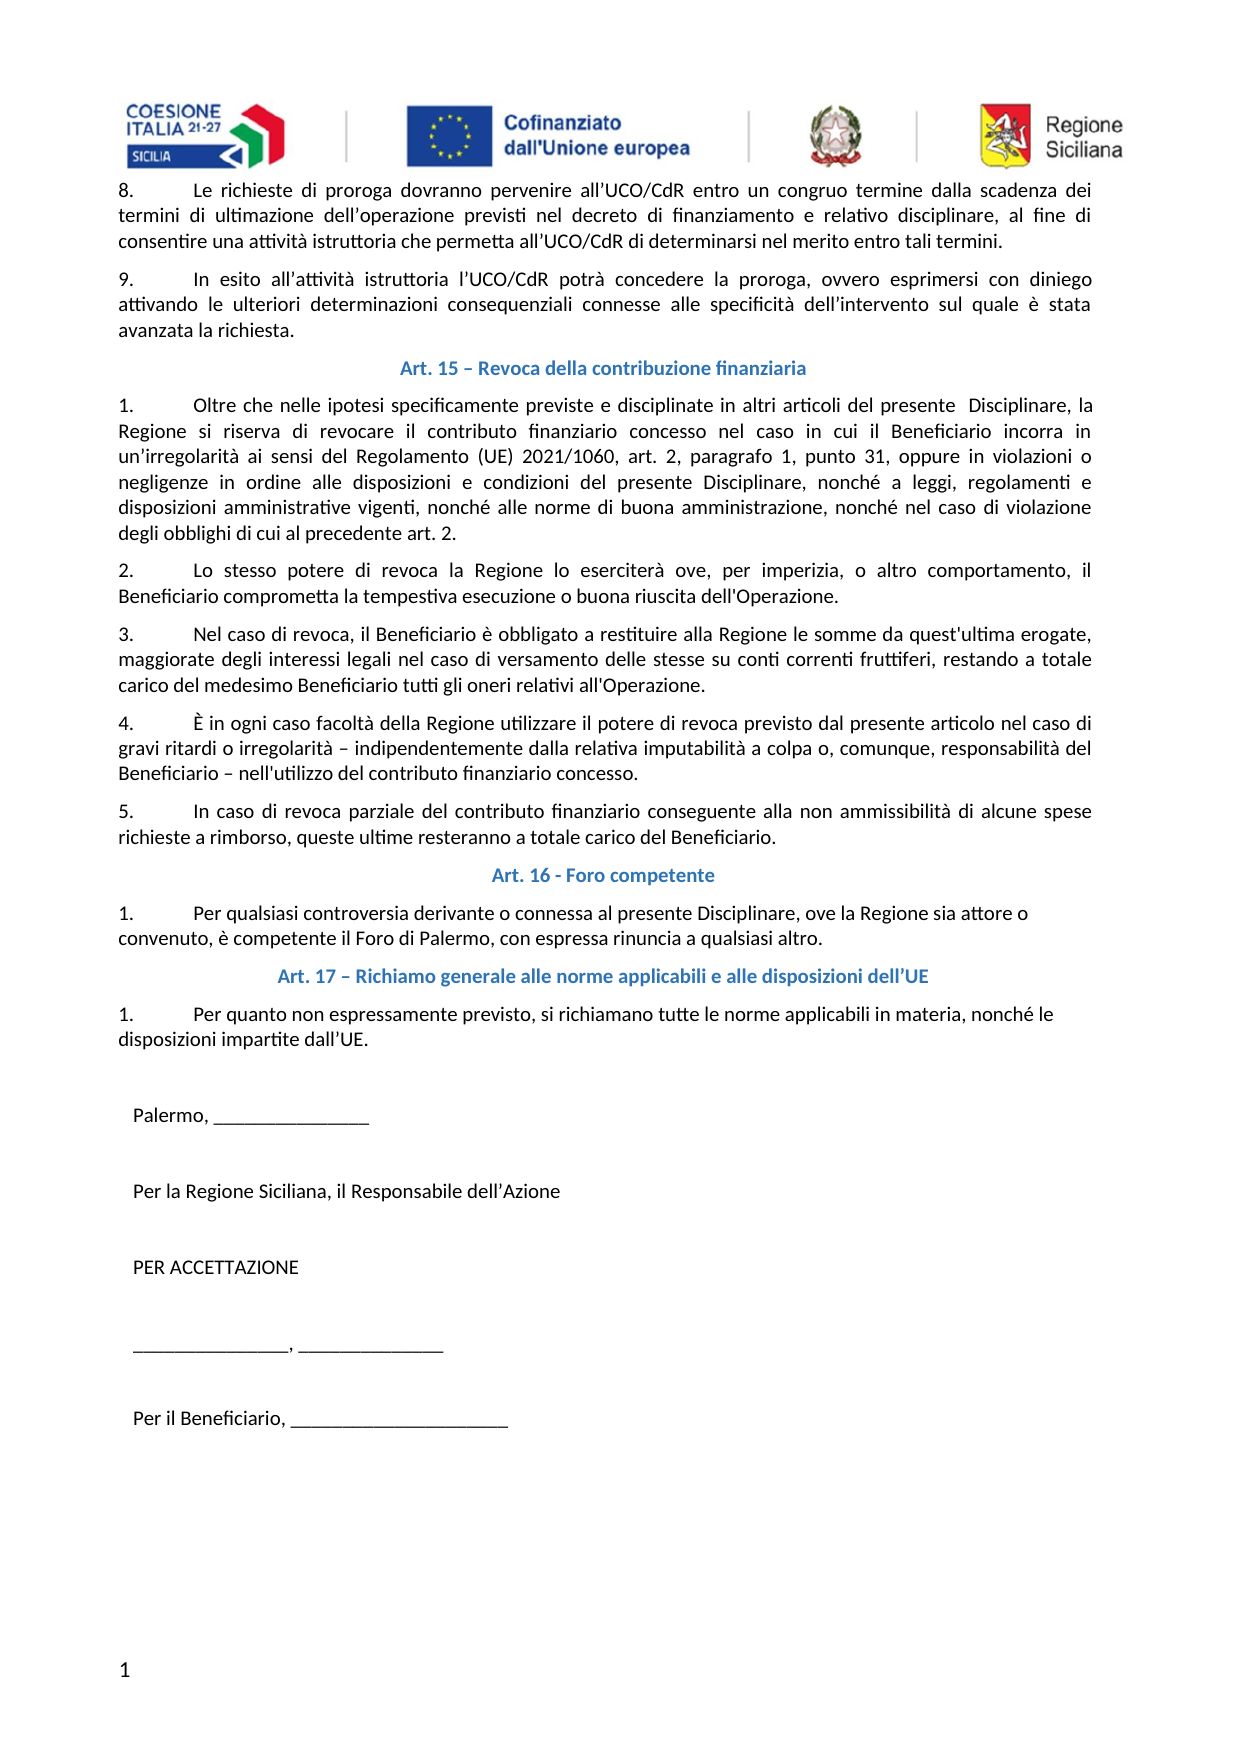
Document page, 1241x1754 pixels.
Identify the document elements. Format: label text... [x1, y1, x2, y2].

text Art. 16 - Foro competente [118, 862, 1093, 887]
text Art. 17 – Richiamo generale alle norme applicabili e alle disposizioni dell’UE [118, 963, 1093, 988]
text _______________, ______________ [133, 1330, 1093, 1355]
text PER ACCETTAZIONE [133, 1254, 1093, 1279]
picture [118, 101, 1126, 178]
list In esito all’attività istruttoria l’UCO/CdR potrà concedere la proroga, ovvero esprimersi con diniego attivando le ulteriori determinazioni consequenziali connesse alle specificità dell’intervento sul quale è stata avanzata la richiesta. [118, 266, 1093, 342]
list Per quanto non espressamente previsto, si richiamano tutte le norme applicabili in materia, nonché le disposizioni impartite dall’UE. [118, 1001, 1093, 1052]
list Nel caso di revoca, il Beneficiario è obbligato a restituire alla Regione le somme da quest'ultima erogate, maggiorate degli interessi legali nel caso di versamento delle stesse su conti correnti fruttiferi, restando a totale carico del medesimo Beneficiario tutti gli oneri relativi all'Operazione. [118, 621, 1093, 697]
text Palermo, _______________ [133, 1102, 1093, 1128]
list È in ogni caso facoltà della Regione utilizzare il potere di revoca previsto dal presente articolo nel caso di gravi ritardi o irregolarità – indipendentemente dalla relativa imputabilità a colpa o, comunque, responsabilità del Beneficiario – nell'utilizzo del contributo finanziario concesso. [118, 710, 1093, 786]
list Oltre che nelle ipotesi specificamente previste e disciplinate in altri articoli del presente Disciplinare, la Regione si riserva di revocare il contributo finanziario concesso nel caso in cui il Beneficiario incorra in un’irregolarità ai sensi del Regolamento (UE) 2021/1060, art. 2, paragrafo 1, punto 31, oppure in violazioni o negligenze in ordine alle disposizioni e condizioni del presente Disciplinare, nonché a leggi, regolamenti e disposizioni amministrative vigenti, nonché alle norme di buona amministrazione, nonché nel caso di violazione degli obblighi di cui al precedente art. 2. [118, 393, 1093, 545]
text Per la Regione Siciliana, il Responsabile dell’Azione [133, 1178, 1093, 1203]
list Per qualsiasi controversia derivante o connessa al presente Disciplinare, ove la Regione sia attore o convenuto, è competente il Foro di Palermo, con espressa rinuncia a qualsiasi altro. [118, 900, 1093, 951]
text Art. 15 – Revoca della contribuzione finanziaria [118, 355, 1093, 380]
list Le richieste di proroga dovranno pervenire all’UCO/CdR entro un congruo termine dalla scadenza dei termini di ultimazione dell’operazione previsti nel decreto di finanziamento e relativo disciplinare, al fine di consentire una attività istruttoria che permetta all’UCO/CdR di determinarsi nel merito entro tali termini. [118, 178, 1093, 253]
text Per il Beneficiario, _____________________ [133, 1406, 1093, 1431]
list In caso di revoca parziale del contributo finanziario conseguente alla non ammissibilità di alcune spese richieste a rimborso, queste ultime resteranno a totale carico del Beneficiario. [118, 798, 1093, 849]
list Lo stesso potere di revoca la Regione lo eserciterà ove, per imperizia, o altro comportamento, il Beneficiario comprometta la tempestiva esecuzione o buona riuscita dell'Operazione. [118, 558, 1093, 608]
